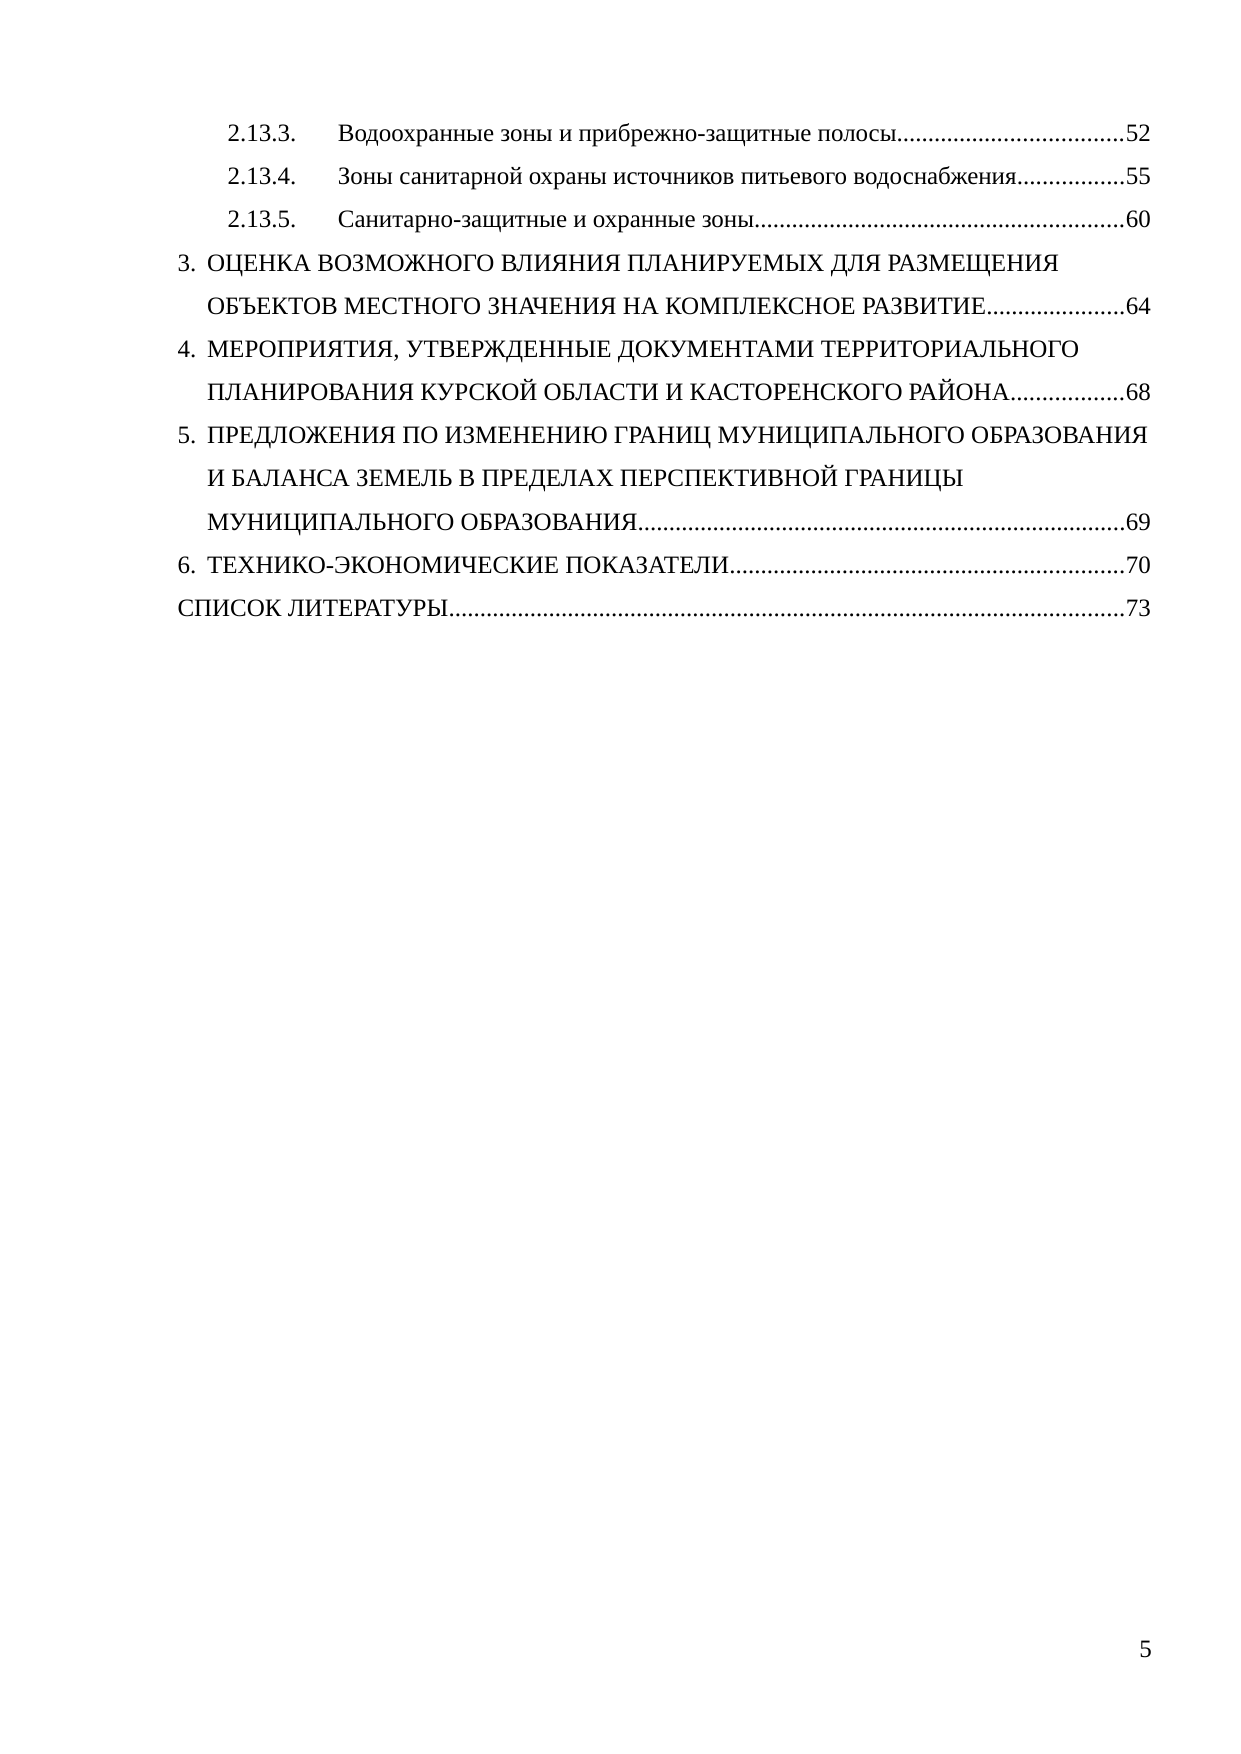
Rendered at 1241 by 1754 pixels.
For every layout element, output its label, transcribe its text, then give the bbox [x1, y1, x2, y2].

text 2.13.4. Зоны санитарной охраны источников питьевого водоснабжения 55 [227, 161, 1152, 190]
text 5. ПРЕДЛОЖЕНИЯ ПО ИЗМЕНЕНИЮ ГРАНИЦ МУНИЦИПАЛЬНОГО ОБРАЗОВАНИЯ И БАЛАНСА ЗЕМЕЛЬ В ПРЕДЕЛАХ ПЕРСПЕКТИВНОЙ ГРАНИЦЫ МУНИЦИПАЛЬНОГО ОБРАЗОВАНИЯ 69 [177, 420, 1152, 535]
text 4. МЕРОПРИЯТИЯ, УТВЕРЖДЕННЫЕ ДОКУМЕНТАМИ ТЕРРИТОРИАЛЬНОГО ПЛАНИРОВАНИЯ КУРСКОЙ ОБЛАСТИ И КАСТОРЕНСКОГО РАЙОНА 68 [177, 334, 1152, 406]
text 3. ОЦЕНКА ВОЗМОЖНОГО ВЛИЯНИЯ ПЛАНИРУЕМЫХ ДЛЯ РАЗМЕЩЕНИЯ ОБЪЕКТОВ МЕСТНОГО ЗНАЧЕНИЯ НА КОМПЛЕКСНОЕ РАЗВИТИЕ 64 [177, 248, 1152, 320]
text 2.13.3. Водоохранные зоны и прибрежно-защитные полосы 52 [227, 118, 1152, 147]
text 2.13.5. Санитарно-защитные и охранные зоны 60 [227, 204, 1152, 233]
text 6. ТЕХНИКО-ЭКОНОМИЧЕСКИЕ ПОКАЗАТЕЛИ 70 [177, 550, 1152, 578]
text СПИСОК ЛИТЕРАТУРЫ 73 [177, 593, 1152, 622]
